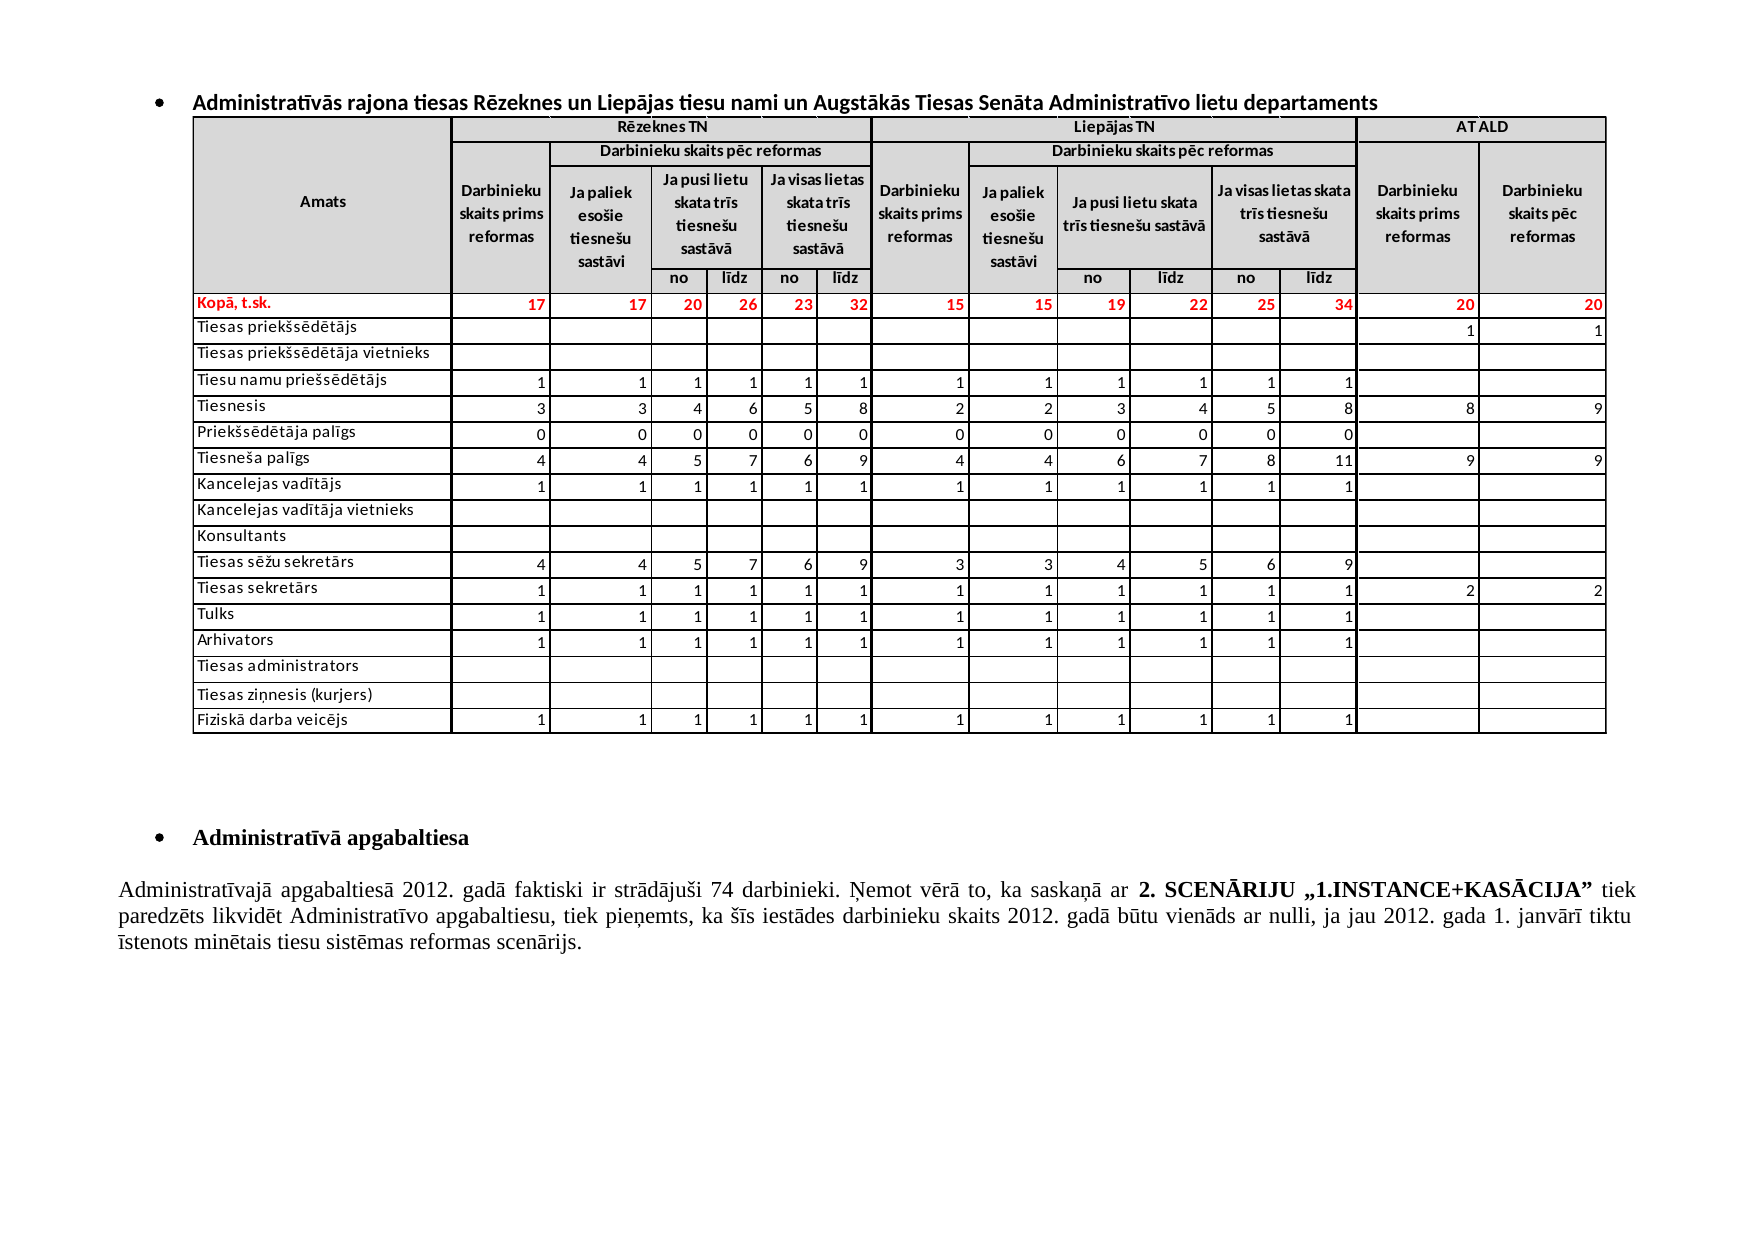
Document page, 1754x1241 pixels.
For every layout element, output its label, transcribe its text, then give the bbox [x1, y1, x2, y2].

list Administratīvā apgabaltiesa [155, 824, 1636, 851]
list Administratīvās rajona tiesas Rēzeknes un Liepājas tiesu nami un Augstākās Tiesas Senāta Administratīvo lietu departaments [155, 88, 1636, 748]
text Administratīvajā apgabaltiesā 2012. gadā faktiski ir strādājuši 74 darbinieki. Ņemot vērā to, ka saskaņā ar 2. SCENĀRIJU „1.INSTANCE+KASĀCIJA” tiek paredzēts likvidēt Administratīvo apgabaltiesu, tiek pieņemts, ka šīs iestādes darbinieku skaits 2012. gadā būtu vienāds ar nulli, ja jau 2012. gada 1. janvārī tiktu īstenots minētais tiesu sistēmas reformas scenārijs. [118, 876, 1636, 955]
